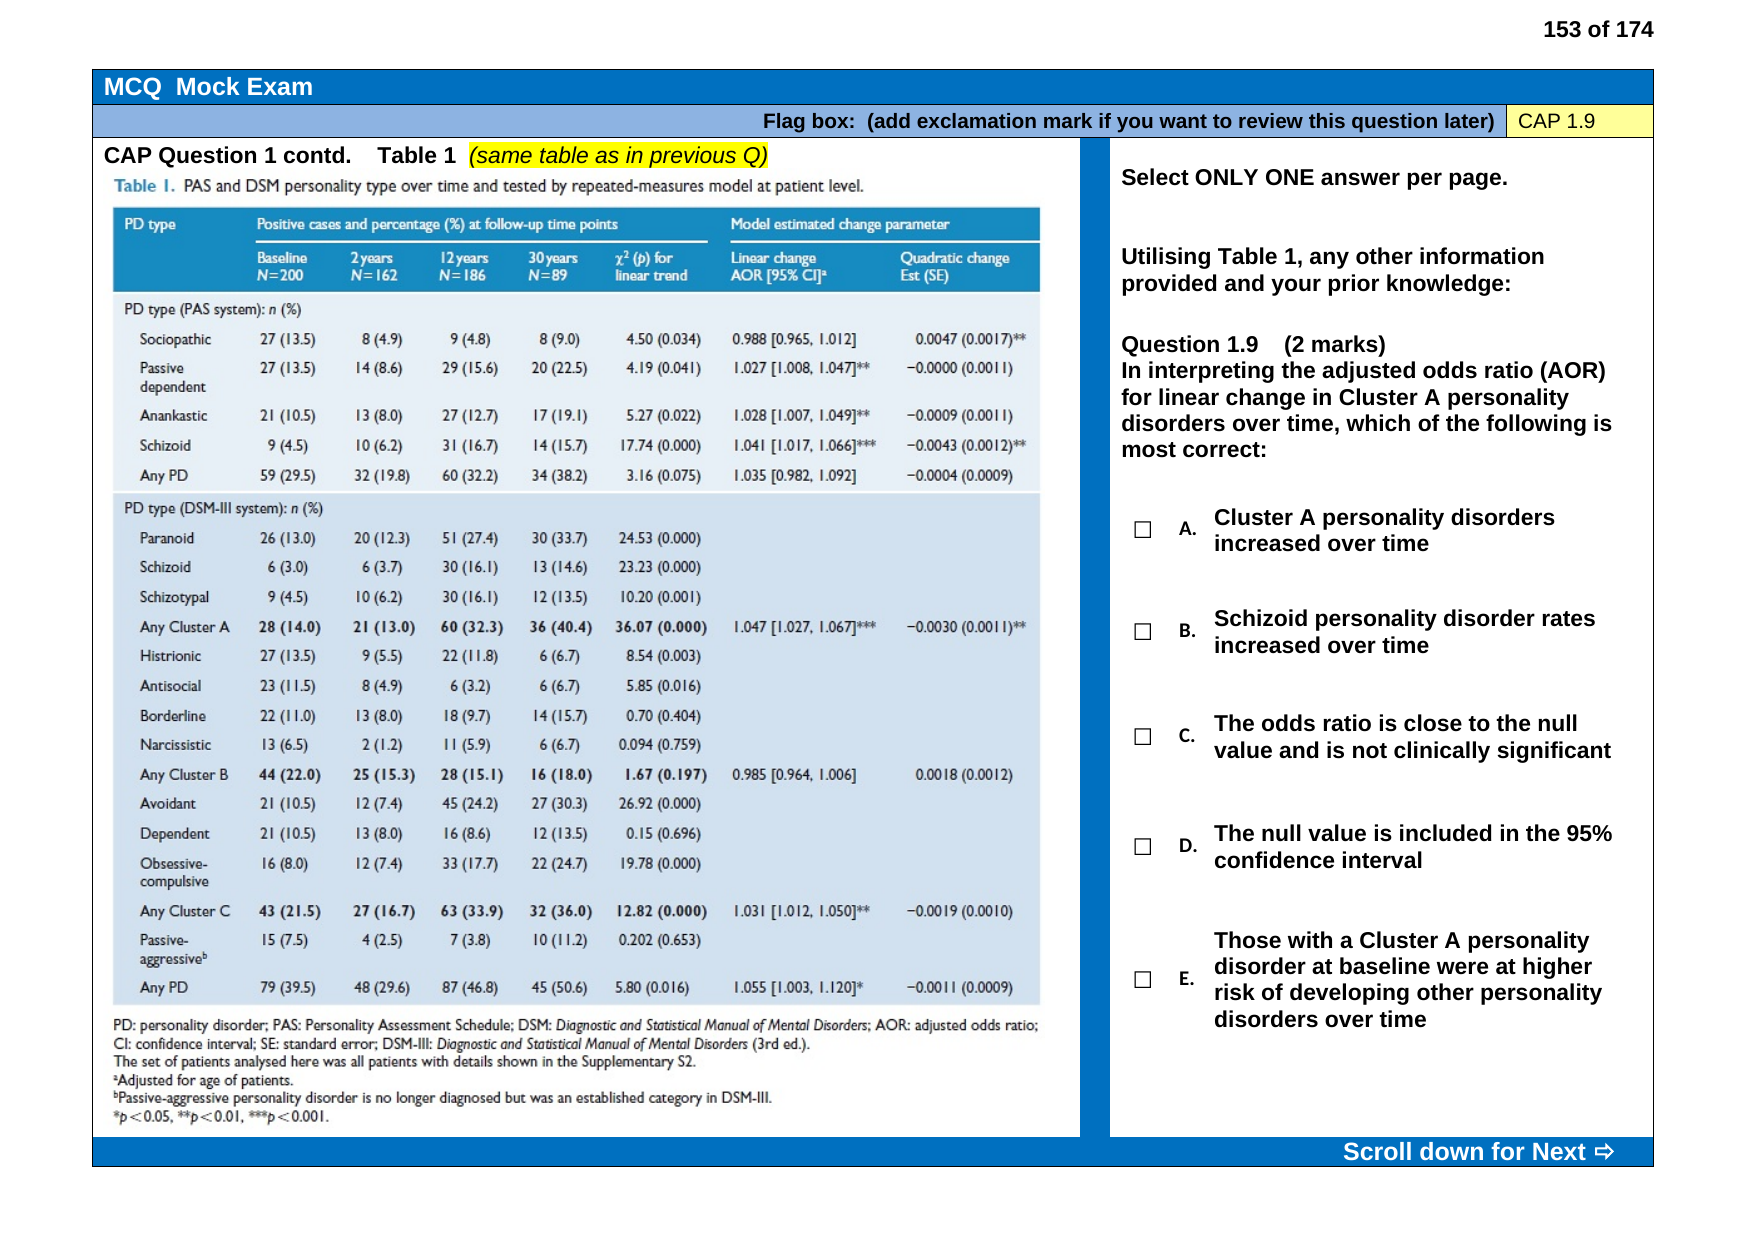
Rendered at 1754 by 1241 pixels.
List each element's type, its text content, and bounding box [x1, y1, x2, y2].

table_cell CAP 1.9 [1507, 105, 1653, 137]
table_cell [1080, 138, 1110, 1137]
table_cell CAP Question 1 contd. Table 1 (same table as in previous Q) [93, 138, 1080, 1137]
table_cell Flag box: (add exclamation mark if you want to review this question later) [93, 105, 1506, 137]
picture [103, 168, 1045, 1133]
table_header MCQ Mock Exam [93, 70, 1653, 104]
table_cell Select ONLY ONE answer per page. Utilising Table 1, any other information provided and your prior knowledge: Question 1.9 (2 marks) In interpreting the adjusted odds ratio (AOR) for linear change in Cluster A personality disorders over time, which of the following is most correct: [1110, 138, 1653, 1137]
table_cell [93, 1137, 1332, 1166]
table_cell Scroll down for Next [1332, 1137, 1653, 1166]
